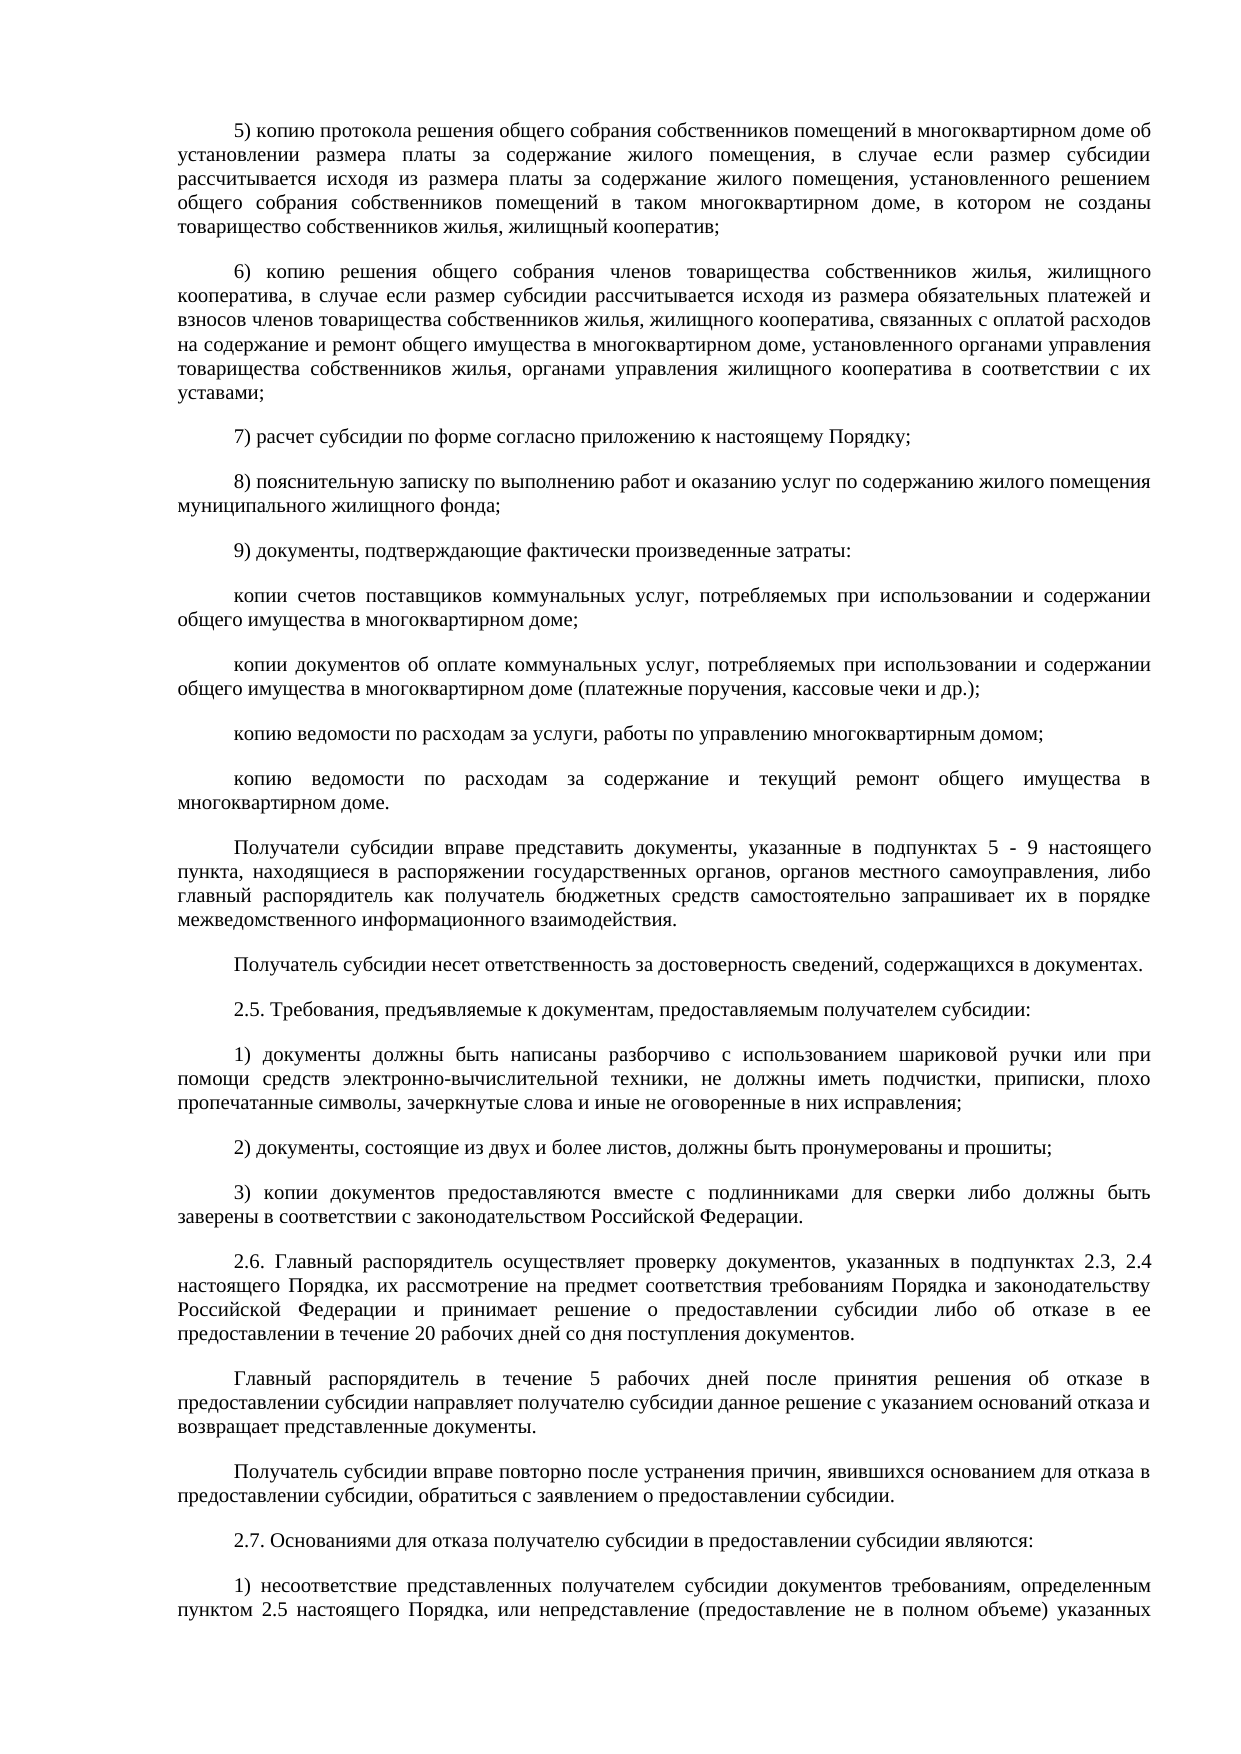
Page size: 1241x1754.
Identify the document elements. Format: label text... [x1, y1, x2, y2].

text Получатель субсидии несет ответственность за достоверность сведений, содержащихся в документах. [177, 952, 1152, 976]
text 2.7. Основаниями для отказа получателю субсидии в предоставлении субсидии являются: [177, 1528, 1152, 1552]
text Получатель субсидии вправе повторно после устранения причин, явившихся основанием для отказа в предоставлении субсидии, обратиться с заявлением о предоставлении субсидии. [177, 1459, 1152, 1507]
text 5) копию протокола решения общего собрания собственников помещений в многоквартирном доме об установлении размера платы за содержание жилого помещения, в случае если размер субсидии рассчитывается исходя из размера платы за содержание жилого помещения, установленного решением общего собрания собственников помещений в таком многоквартирном доме, в котором не созданы товарищество собственников жилья, жилищный кооператив; [177, 118, 1152, 238]
text 2) документы, состоящие из двух и более листов, должны быть пронумерованы и прошиты; [177, 1135, 1152, 1159]
text 2.5. Требования, предъявляемые к документам, предоставляемым получателем субсидии: [177, 997, 1152, 1021]
text копию ведомости по расходам за содержание и текущий ремонт общего имущества в многоквартирном доме. [177, 766, 1152, 814]
text 3) копии документов предоставляются вместе с подлинниками для сверки либо должны быть заверены в соответствии с законодательством Российской Федерации. [177, 1180, 1152, 1228]
text копии документов об оплате коммунальных услуг, потребляемых при использовании и содержании общего имущества в многоквартирном доме (платежные поручения, кассовые чеки и др.); [177, 652, 1152, 700]
text 9) документы, подтверждающие фактически произведенные затраты: [177, 538, 1152, 562]
text 6) копию решения общего собрания членов товарищества собственников жилья, жилищного кооператива, в случае если размер субсидии рассчитывается исходя из размера обязательных платежей и взносов членов товарищества собственников жилья, жилищного кооператива, связанных с оплатой расходов на содержание и ремонт общего имущества в многоквартирном доме, установленного органами управления товарищества собственников жилья, органами управления жилищного кооператива в соответствии с их уставами; [177, 259, 1152, 404]
text 1) документы должны быть написаны разборчиво с использованием шариковой ручки или при помощи средств электронно-вычислительной техники, не должны иметь подчистки, приписки, плохо пропечатанные символы, зачеркнутые слова и иные не оговоренные в них исправления; [177, 1042, 1152, 1114]
text Получатели субсидии вправе представить документы, указанные в подпунктах 5 - 9 настоящего пункта, находящиеся в распоряжении государственных органов, органов местного самоуправления, либо главный распорядитель как получатель бюджетных средств самостоятельно запрашивает их в порядке межведомственного информационного взаимодействия. [177, 835, 1152, 931]
text копию ведомости по расходам за услуги, работы по управлению многоквартирным домом; [177, 721, 1152, 745]
text 2.6. Главный распорядитель осуществляет проверку документов, указанных в подпунктах 2.3, 2.4 настоящего Порядка, их рассмотрение на предмет соответствия требованиям Порядка и законодательству Российской Федерации и принимает решение о предоставлении субсидии либо об отказе в ее предоставлении в течение 20 рабочих дней со дня поступления документов. [177, 1249, 1152, 1345]
text 8) пояснительную записку по выполнению работ и оказанию услуг по содержанию жилого помещения муниципального жилищного фонда; [177, 469, 1152, 517]
text Главный распорядитель в течение 5 рабочих дней после принятия решения об отказе в предоставлении субсидии направляет получателю субсидии данное решение с указанием оснований отказа и возвращает представленные документы. [177, 1366, 1152, 1438]
text копии счетов поставщиков коммунальных услуг, потребляемых при использовании и содержании общего имущества в многоквартирном доме; [177, 583, 1152, 631]
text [177, 1573, 1152, 1621]
text 7) расчет субсидии по форме согласно приложению к настоящему Порядку; [177, 424, 1152, 448]
